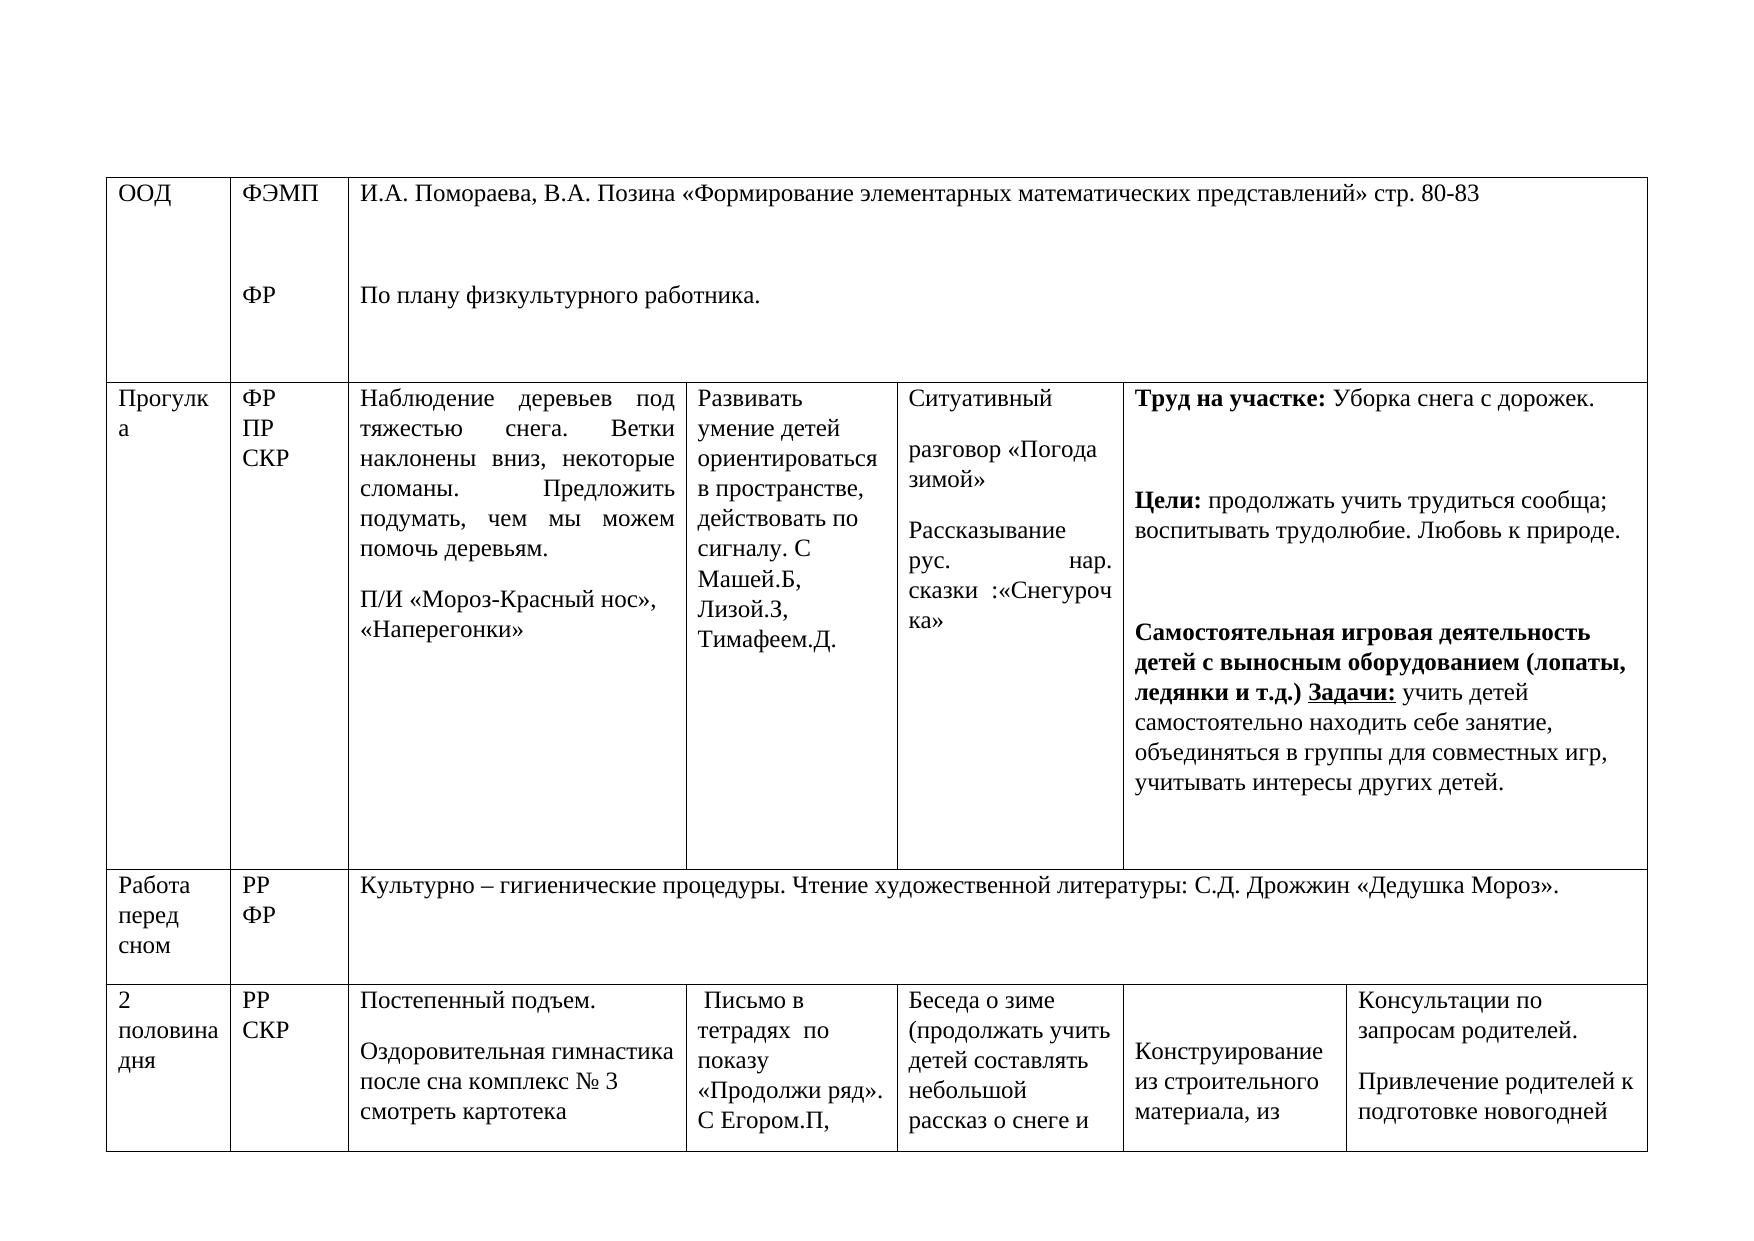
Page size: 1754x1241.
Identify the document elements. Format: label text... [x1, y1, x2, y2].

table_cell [1124, 985, 1346, 1151]
table_cell РР ФР [231, 870, 348, 984]
table_cell Наблюдение деревьев под тяжестью снега. Ветки наклонены вниз, некоторые сломаны. Предложить подумать, чем мы можем помочь деревьям. П/И «Мороз-Красный нос», «Наперегонки» [349, 383, 686, 869]
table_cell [349, 985, 686, 1151]
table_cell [898, 985, 1123, 1151]
table_cell И.А. Помораева, В.А. Позина «Формирование элементарных математических представлений» стр. 80-83 По плану физкультурного работника. [349, 178, 1647, 382]
table_cell ООД [107, 178, 230, 382]
table_cell 2 половина дня [107, 985, 230, 1151]
table_cell ФР ПР СКР [231, 383, 348, 869]
table_cell Прогулка [107, 383, 230, 869]
table_cell Культурно – гигиенические процедуры. Чтение художественной литературы: С.Д. Дрожжин «Дедушка Мороз». [349, 870, 1647, 984]
table_cell РР СКР [231, 985, 348, 1151]
table_cell Развивать умение детей ориентироваться в пространстве, действовать по сигналу. С Машей.Б, Лизой.З, Тимафеем.Д. [687, 383, 897, 869]
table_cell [1347, 985, 1647, 1151]
table_cell Работа перед сном [107, 870, 230, 984]
table_cell ФЭМП ФР [231, 178, 348, 382]
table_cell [687, 985, 897, 1151]
table_cell Труд на участке: Уборка снега с дорожек. Цели: продолжать учить трудиться сообща; воспитывать трудолюбие. Любовь к природе. Самостоятельная игровая деятельность детей с выносным оборудованием (лопаты, ледянки и т.д.) Задачи: учить детей самостоятельно находить себе занятие, объединяться в группы для совместных игр, учитывать интересы других детей. [1124, 383, 1647, 869]
table_cell Ситуативный разговор «Погода зимой» Рассказывание рус. нар. сказки :«Снегурочка» [898, 383, 1123, 869]
